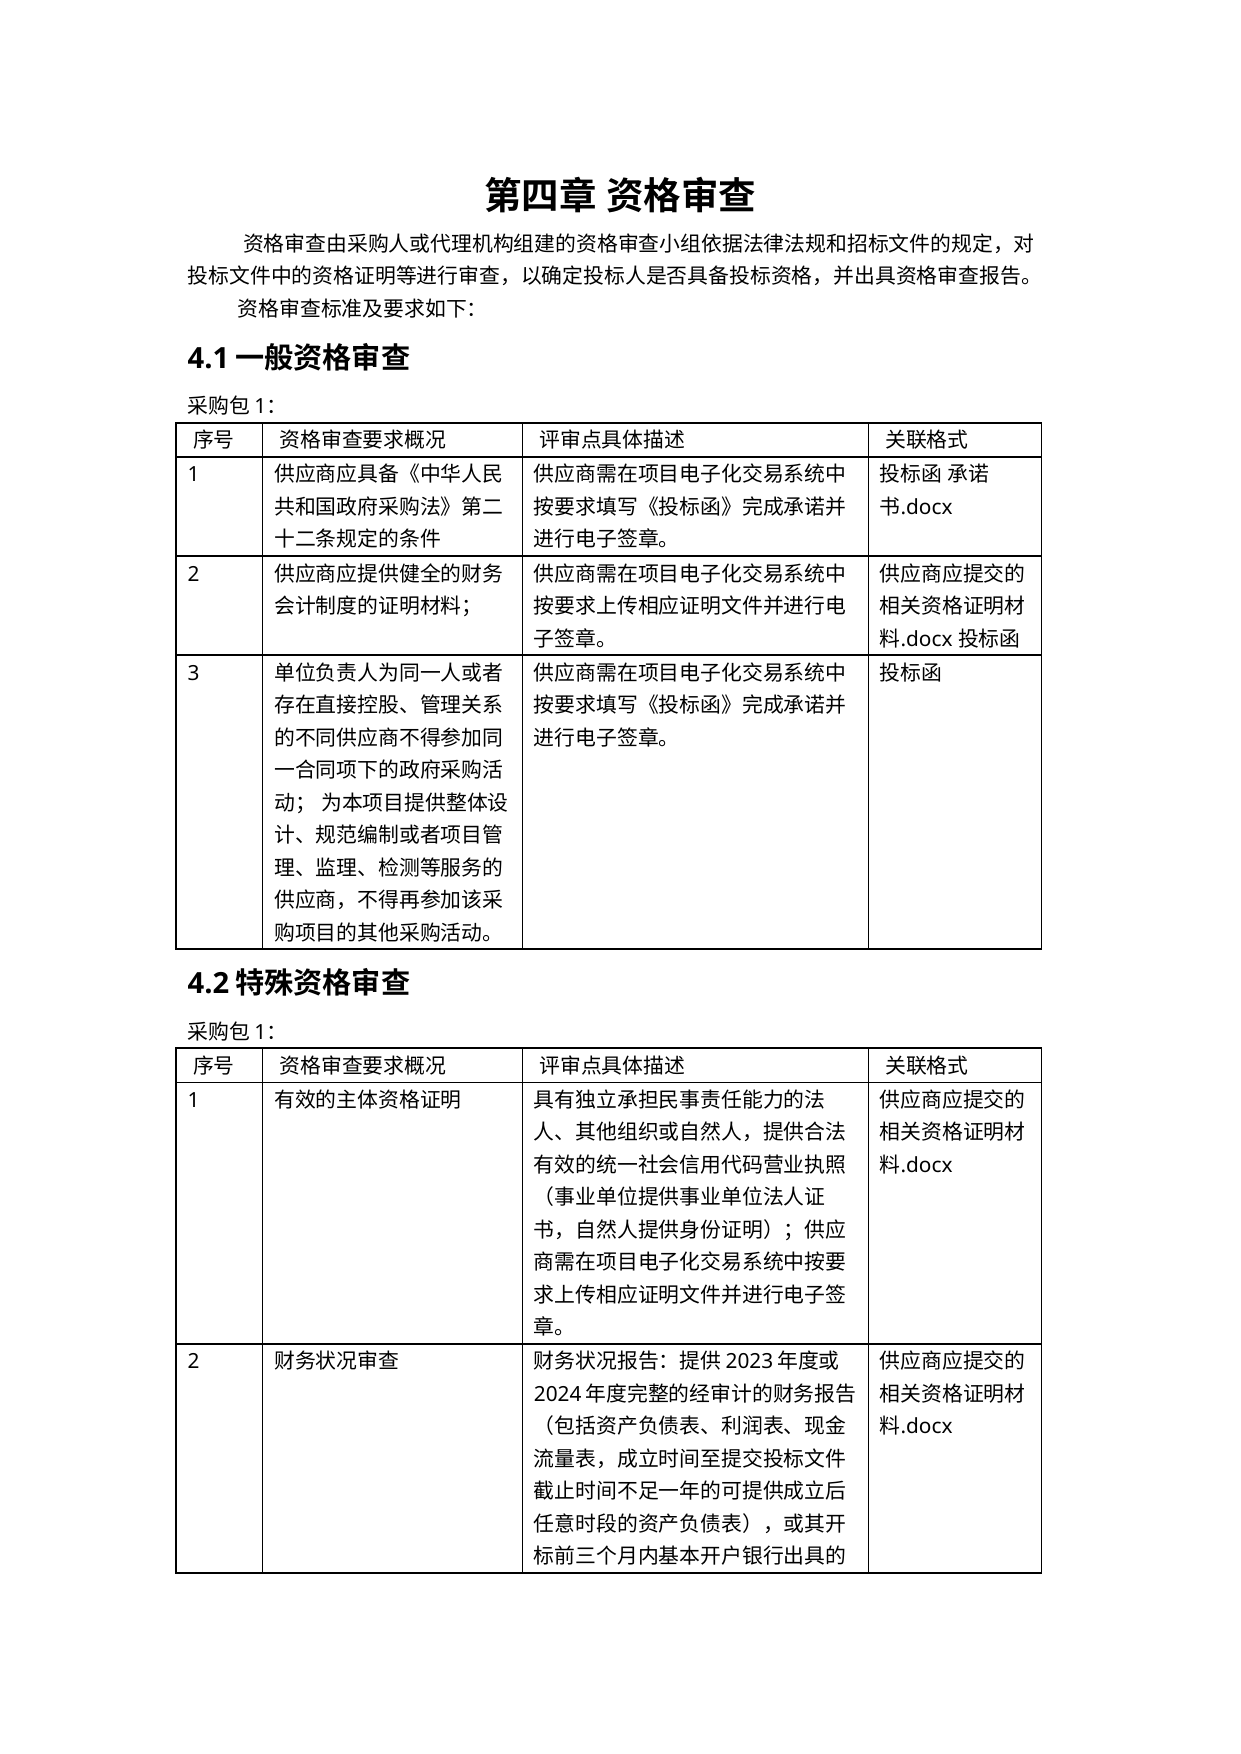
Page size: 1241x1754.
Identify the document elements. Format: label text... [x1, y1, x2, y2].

table_header 评审点具体描述 [523, 424, 868, 456]
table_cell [869, 1345, 1041, 1572]
table_cell 有效的主体资格证明 [263, 1083, 522, 1343]
text 资格审查标准及要求如下： [187, 292, 1053, 324]
text 4.2特殊资格审查 [187, 950, 1053, 1015]
table_cell 投标函 [869, 656, 1041, 948]
table_cell 供应商应提交的相关资格证明材料.docx [869, 1083, 1041, 1343]
table_cell 2 [177, 1345, 262, 1572]
table_cell 具有独立承担民事责任能力的法人、其他组织或自然人，提供合法有效的统一社会信用代码营业执照（事业单位提供事业单位法人证书，自然人提供身份证明）；供应商需在项目电子化交易系统中按要求上传相应证明文件并进行电子签章。 [523, 1083, 868, 1343]
table_cell 供应商需在项目电子化交易系统中按要求填写《投标函》完成承诺并进行电子签章。 [523, 458, 868, 555]
table_header 资格审查要求概况 [263, 424, 522, 456]
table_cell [523, 1345, 868, 1572]
table_header 关联格式 [869, 1049, 1041, 1081]
table_header 序号 [177, 424, 262, 456]
text 资格审查由采购人或代理机构组建的资格审查小组依据法律法规和招标文件的规定，对投标文件中的资格证明等进行审查，以确定投标人是否具备投标资格，并出具资格审查报告。 [187, 227, 1053, 292]
table_cell 供应商应提供健全的财务会计制度的证明材料； [263, 557, 522, 654]
table_cell 供应商需在项目电子化交易系统中按要求填写《投标函》完成承诺并进行电子签章。 [523, 656, 868, 948]
table_cell 2 [177, 557, 262, 654]
table_cell 1 [177, 1083, 262, 1343]
table_cell 供应商应具备《中华人民共和国政府采购法》第二十二条规定的条件 [263, 458, 522, 555]
table_header 资格审查要求概况 [263, 1049, 522, 1081]
table_cell 供应商需在项目电子化交易系统中按要求上传相应证明文件并进行电子签章。 [523, 557, 868, 654]
table_cell 供应商应提交的相关资格证明材料.docx 投标函 [869, 557, 1041, 654]
table_cell 单位负责人为同一人或者存在直接控股、管理关系的不同供应商不得参加同一合同项下的政府采购活动； 为本项目提供整体设计、规范编制或者项目管理、监理、检测等服务的供应商，不得再参加该采购项目的其他采购活动。 [263, 656, 522, 948]
table_cell 投标函 承诺书.docx [869, 458, 1041, 555]
table_header 序号 [177, 1049, 262, 1081]
text 4.1一般资格审查 [187, 324, 1053, 389]
table_cell 3 [177, 656, 262, 948]
table_header 评审点具体描述 [523, 1049, 868, 1081]
text 采购包1： [187, 389, 1053, 422]
table_header 关联格式 [869, 424, 1041, 456]
table_cell 财务状况审查 [263, 1345, 522, 1572]
text 采购包1： [187, 1015, 1053, 1047]
table_cell 1 [177, 458, 262, 555]
text 第四章 资格审查 [187, 162, 1053, 227]
